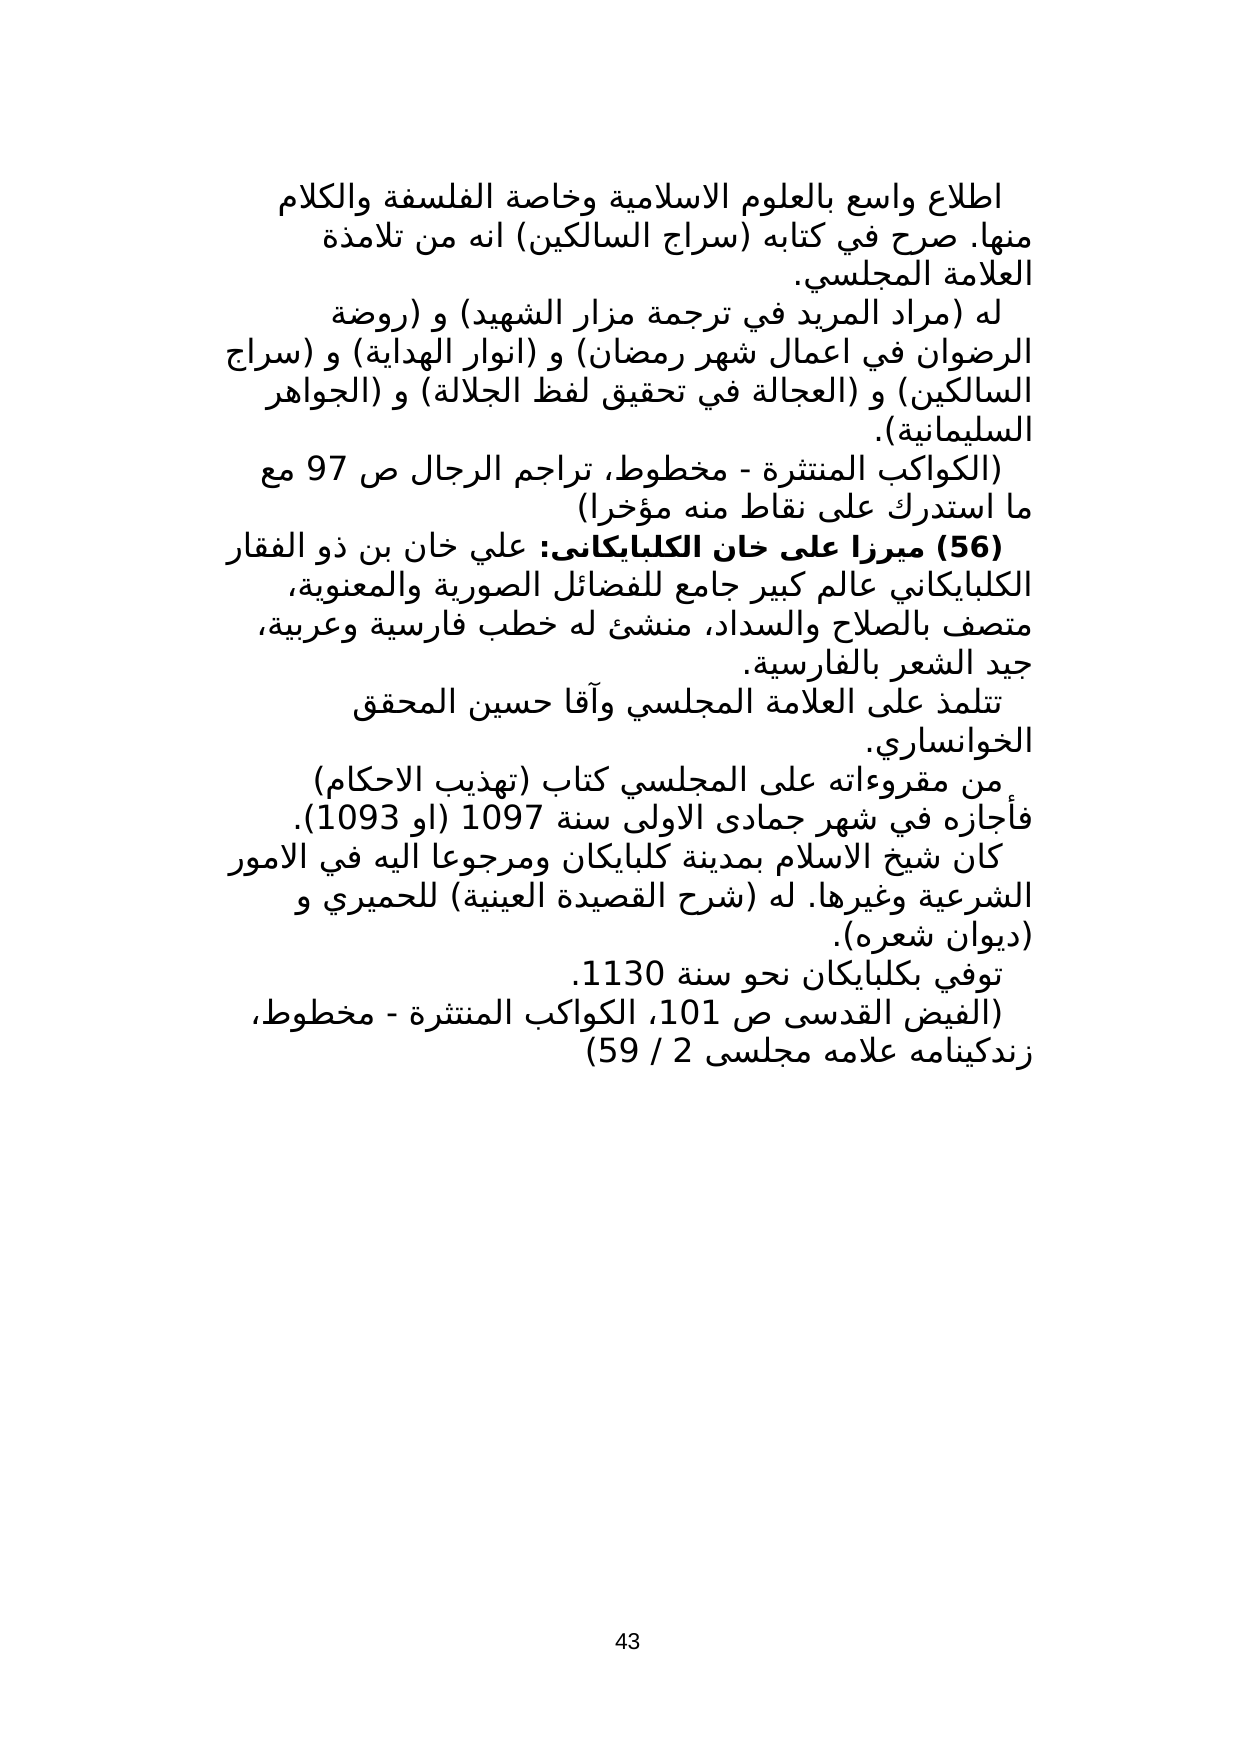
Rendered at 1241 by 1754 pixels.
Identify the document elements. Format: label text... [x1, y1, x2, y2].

text توفي بكلبايكان نحو سنة 1130. [222, 954, 1033, 993]
text كان شيخ الاسلام بمدينة كلبايكان ومرجوعا اليه في الامور الشرعية وغيرها. له (شرح القصيدة العينية) للحميري و (ديوان شعره). [222, 838, 1033, 954]
text اطلاع واسع بالعلوم الاسلامية وخاصة الفلسفة والكلام منها. صرح في كتابه (سراج السالكين) انه من تلامذة العلامة المجلسي. [222, 177, 1033, 294]
text تتلمذ على العلامة المجلسي وآقا حسين المحقق الخوانساري. [222, 682, 1033, 760]
text من مقروء‌اته على المجلسي كتاب (تهذيب الاحكام) فأجازه في شهر جمادى الاولى سنة 1097 (او 1093). [222, 760, 1033, 838]
text له (مراد المريد في ترجمة مزار الشهيد) و (روضة الرضوان في اعمال شهر رمضان) و (انوار الهداية) و (سراج السالكين) و (العجالة في تحقيق لفظ الجلالة) و (الجواهر السليمانية). [222, 294, 1033, 449]
text (الفيض القدسى ص 101، الكواكب المنتثرة - مخطوط، زندكينامه علامه مجلسى 2 / 59) [222, 993, 1033, 1071]
text (56) ميرزا على خان الكلبايكانى: علي خان بن ذو الفقار الكلبايكاني عالم كبير جامع للفضائل الصورية والمعنوية، متصف بالصلاح والسداد، منشئ له خطب فارسية وعربية، جيد الشعر بالفارسية. [222, 527, 1033, 682]
text (الكواكب المنتثرة - مخطوط، تراجم الرجال ص 97 مع ما استدرك على نقاط منه مؤخرا) [222, 449, 1033, 527]
